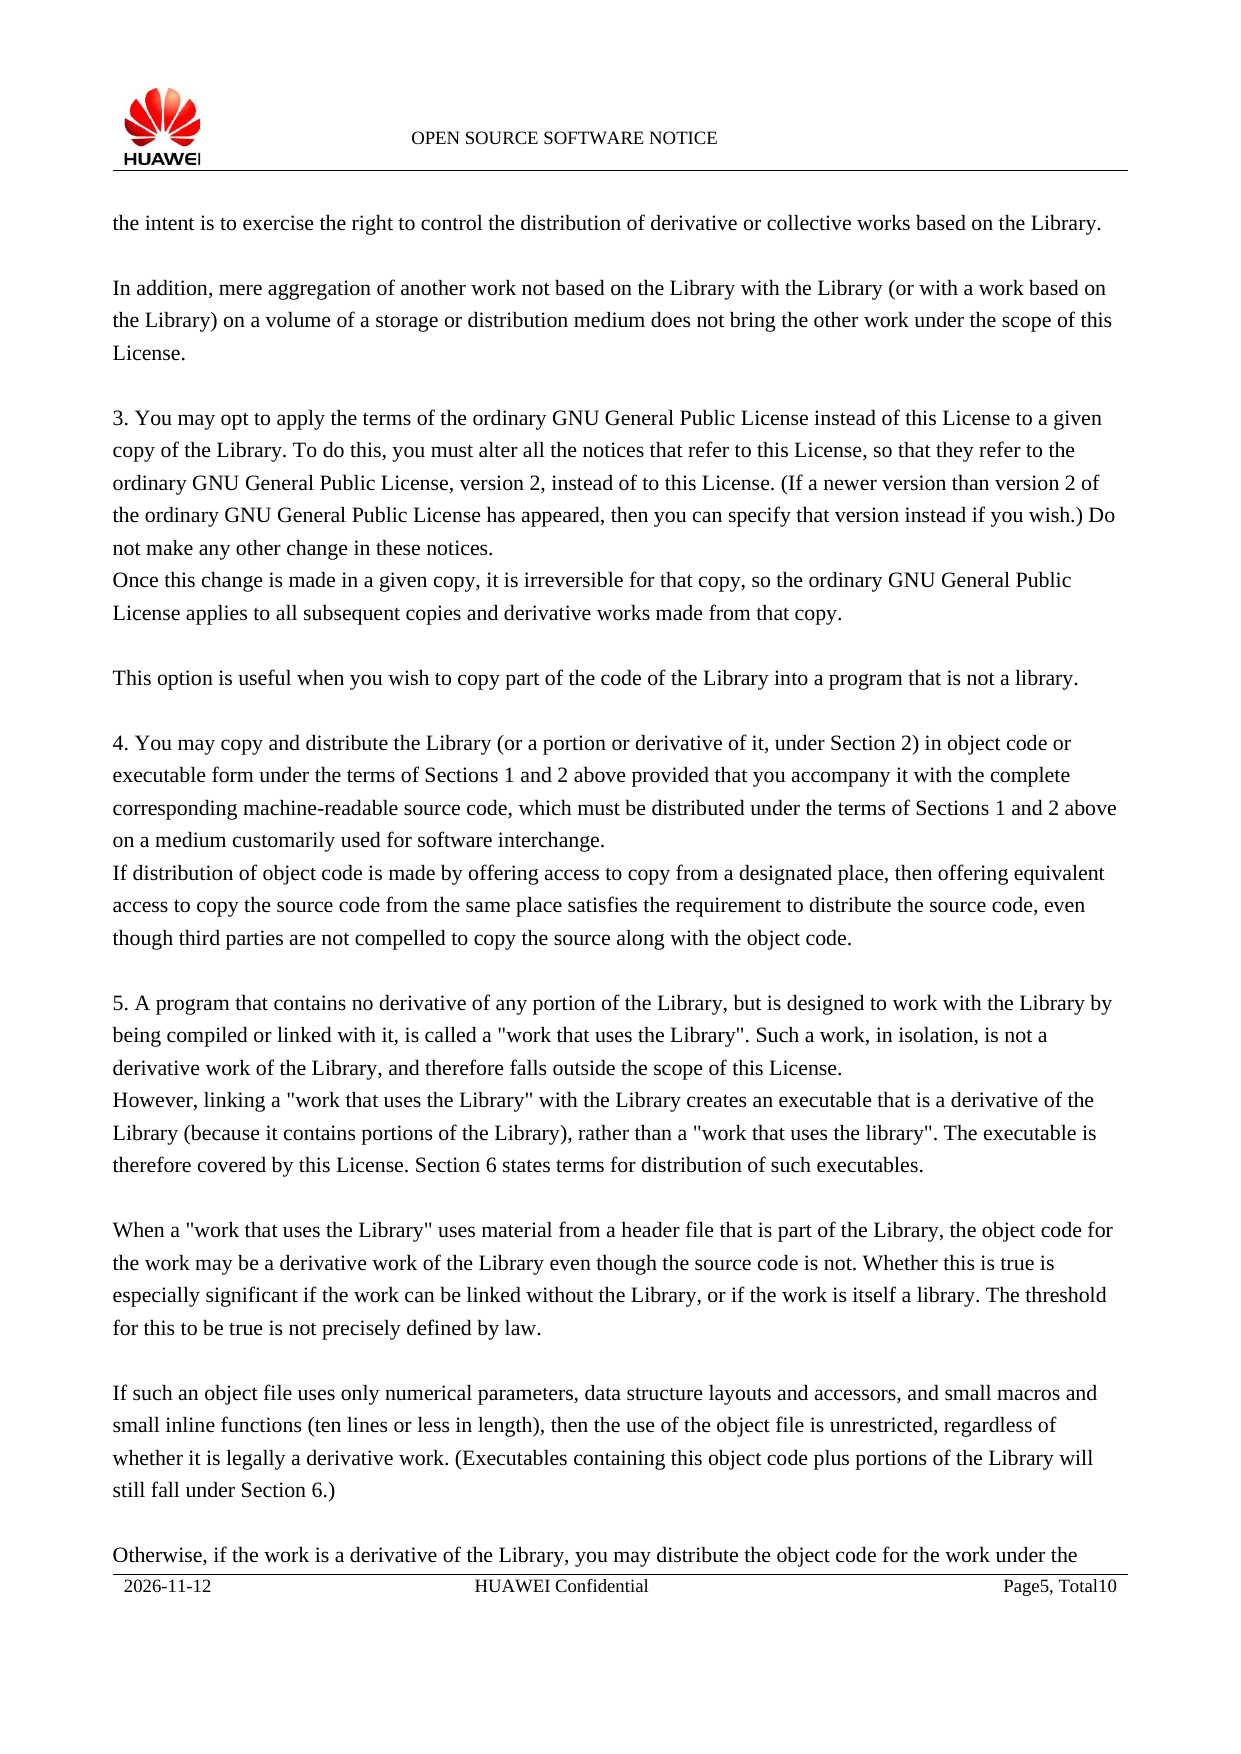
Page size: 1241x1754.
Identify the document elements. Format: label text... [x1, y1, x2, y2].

picture [124, 88, 201, 165]
